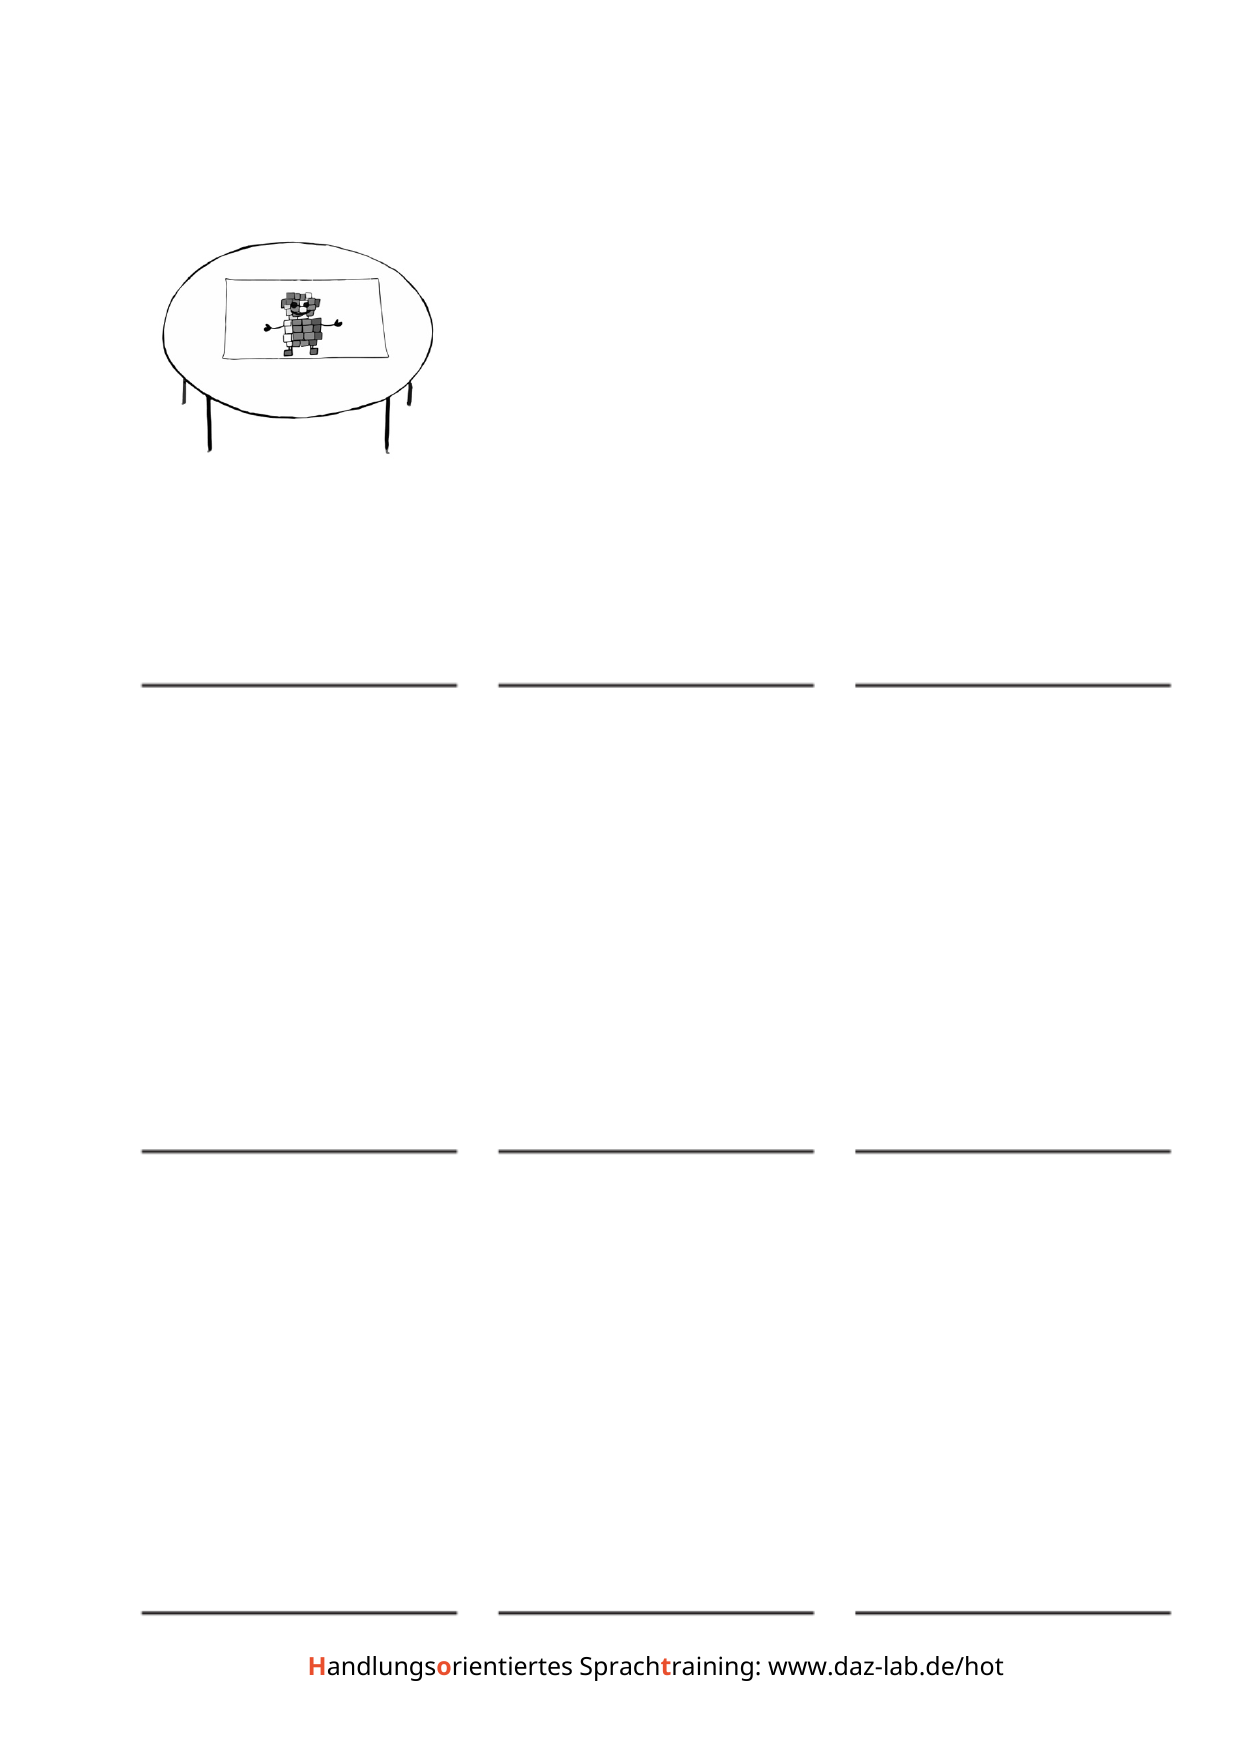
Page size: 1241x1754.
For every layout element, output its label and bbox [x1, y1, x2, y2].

picture [115, 131, 482, 498]
